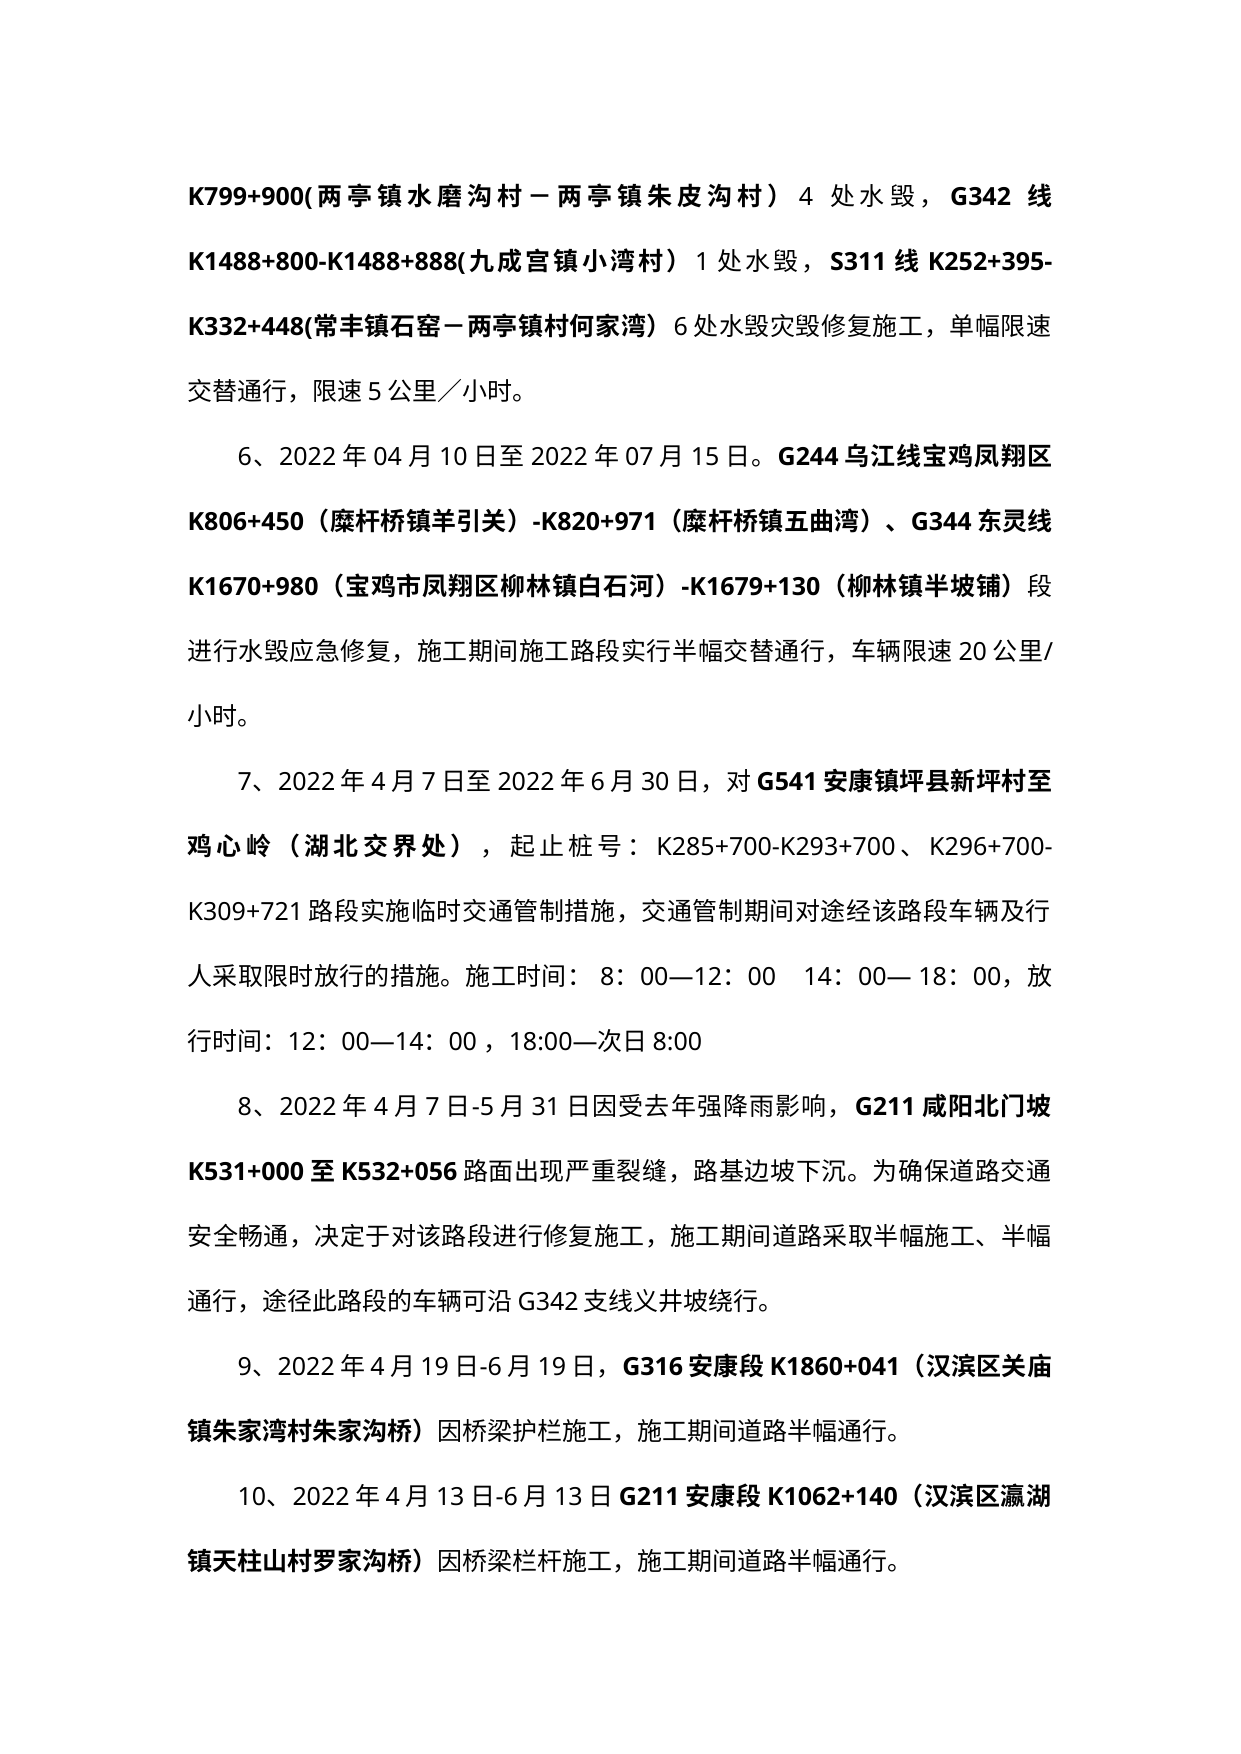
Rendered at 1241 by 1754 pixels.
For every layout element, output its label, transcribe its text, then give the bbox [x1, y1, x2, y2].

text 7、2022年4月7日至，对G541安康镇坪县新坪村至鸡心岭（湖北交界处），起止桩号：K285+700-K293+700、K296+700-K309+721路段实施临时交通管制措施，交通管制期间对途经该路段车辆及行人采取限时放行的措施。施工时间： 8：00—12：00 14：00— 18：00，放行时间：12：00—14：00 ，18:00—次日8:00 [187, 747, 1053, 1072]
text 6、2022年04月10日至2022年07月15日。G244乌江线宝鸡凤翔区K806+450（糜杆桥镇羊引关）-K820+971（糜杆桥镇五曲湾）、G344东灵线K1670+980（宝鸡市凤翔区柳林镇白石河）-K1679+130（柳林镇半坡铺）段进行水毁应急修复，施工期间施工路段实行半幅交替通行，车辆限速20公里/小时。 [187, 422, 1053, 747]
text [187, 162, 1053, 422]
text 10、2022年4月13日-6月13日G211安康段K1062+140（汉滨区瀛湖镇天柱山村罗家沟桥）因桥梁栏杆施工，施工期间道路半幅通行。 [187, 1462, 1053, 1592]
text 9、2022年4月19日-6月19日，G316安康段K1860+041（汉滨区关庙镇朱家湾村朱家沟桥）因桥梁护栏施工，施工期间道路半幅通行。 [187, 1332, 1053, 1462]
text 8、2022年4月7日-5月31日因受去年强降雨影响，G211咸阳北门坡K531+000至K532+056路面出现严重裂缝，路基边坡下沉。为确保道路交通安全畅通，决定于对该路段进行修复施工，施工期间道路采取半幅施工、半幅通行，途径此路段的车辆可沿G342支线义井坡绕行。 [187, 1072, 1053, 1332]
